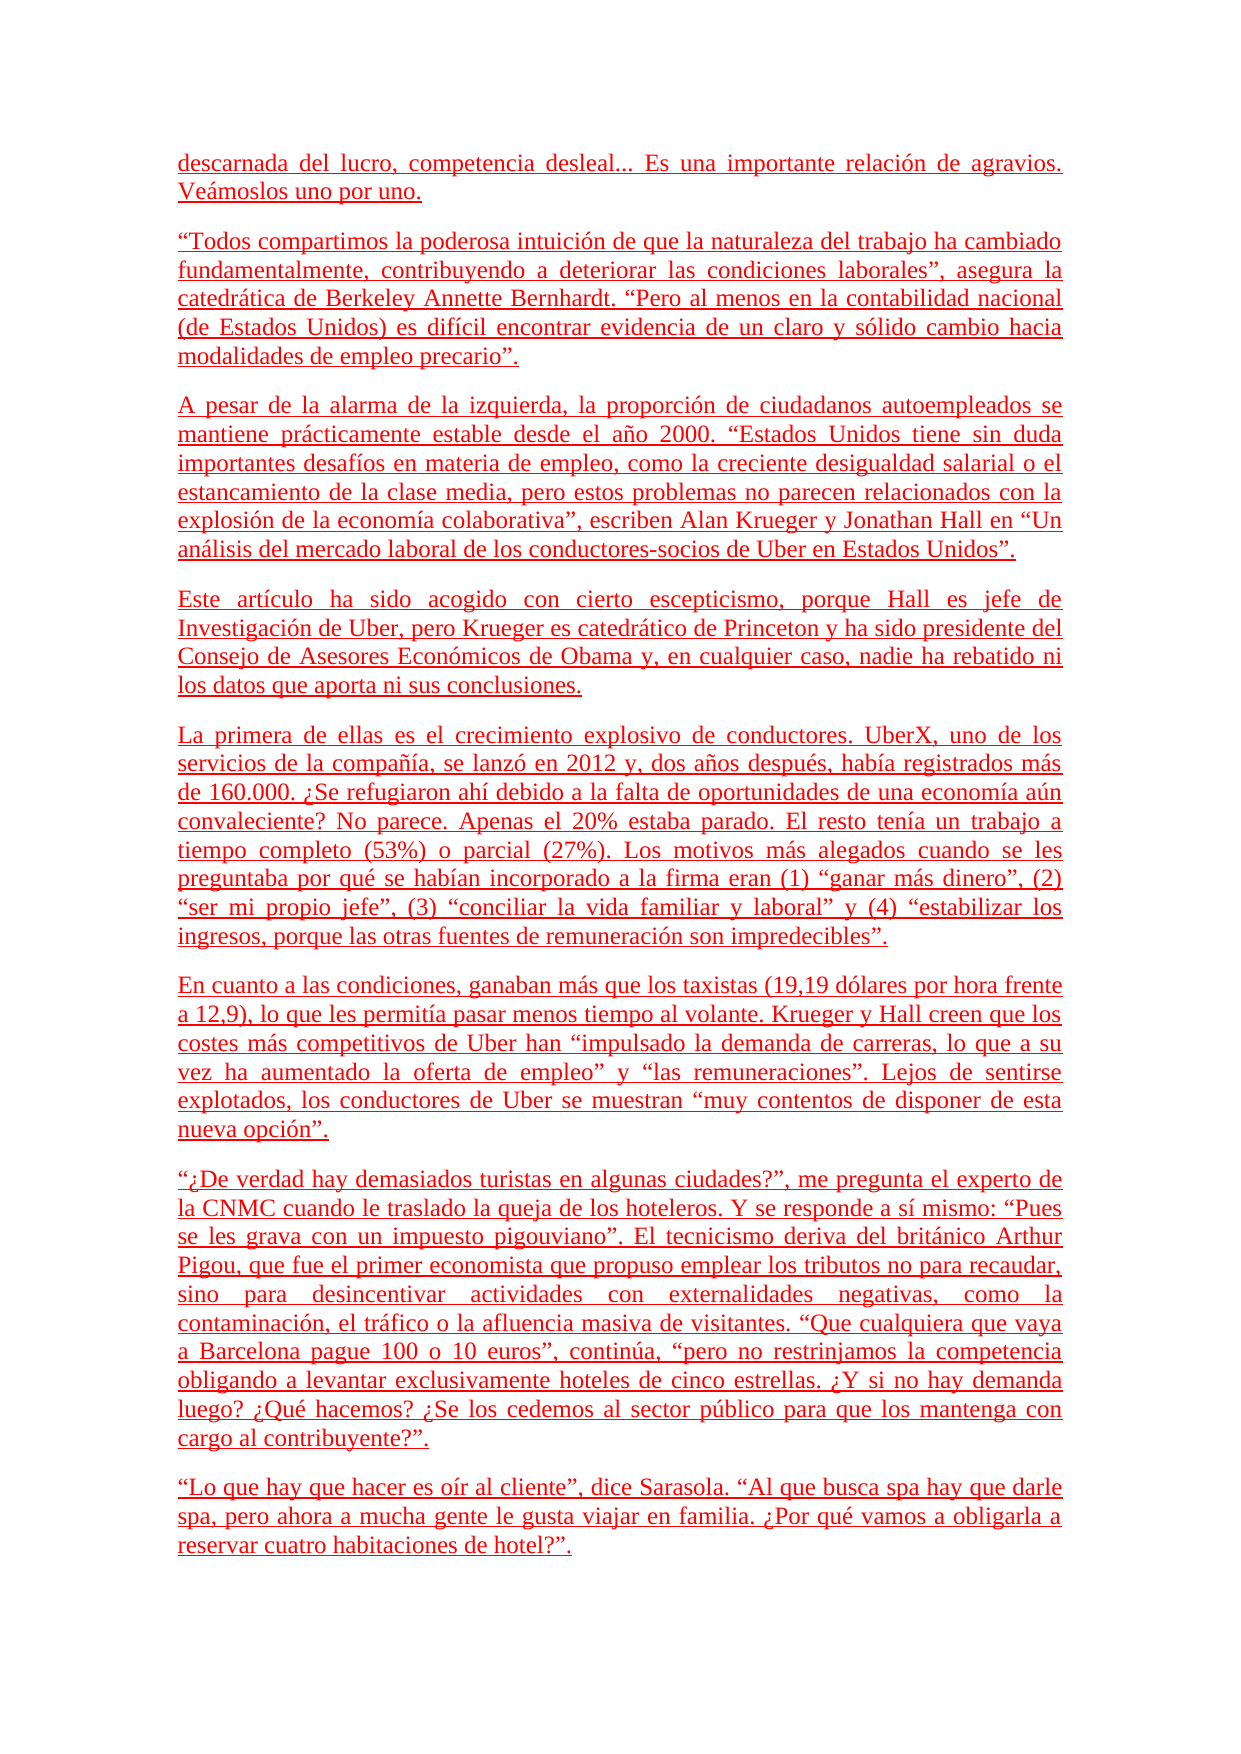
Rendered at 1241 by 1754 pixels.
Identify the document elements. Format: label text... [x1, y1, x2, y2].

text A pesar de la alarma de la izquierda, la proporción de ciudadanos autoempleados se mantiene prácticamente estable desde el año 2000. “Estados Unidos tiene sin duda importantes desafíos en materia de empleo, como la creciente desigualdad salarial o el estancamiento de la clase media, pero estos problemas no parecen relacionados con la explosión de la economía colaborativa”, escriben Alan Krueger y Jonathan Hall en “Un análisis del mercado laboral de los conductores-socios de Uber en Estados Unidos”. [177, 474, 1063, 531]
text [177, 148, 1063, 173]
text “Lo que hay que hacer es oír al cliente”, dice Sarasola. “Al que busca spa hay que darle spa, pero ahora a mucha gente le gusta viajar en familia. ¿Por qué vamos a obligarla a reservar cuatro habitaciones de hotel?”. [177, 1472, 1063, 1497]
text “Todos compartimos la poderosa intuición de que la naturaleza del trabajo ha cambiado fundamentalmente, contribuyendo a deteriorar las condiciones laborales”, asegura la catedrática de Berkeley Annette Bernhardt. “Pero al menos en la contabilidad nacional (de Estados Unidos) es difícil encontrar evidencia de un claro y sólido cambio hacia modalidades de empleo precario”. [177, 281, 1063, 308]
text En cuanto a las condiciones, ganaban más que los taxistas (19,19 dólares por hora frente a 12,9), lo que les permitía pasar menos tiempo al volante. Krueger y Hall creen que los costes más competitivos de Uber han “impulsado la demanda de carreras, lo que a su vez ha aumentado la oferta de empleo” y “las remuneraciones”. Lejos de sentirse explotados, los conductores de Uber se muestran “muy contentos de disponer de esta nueva opción”. [177, 1112, 1063, 1143]
text “Todos compartimos la poderosa intuición de que la naturaleza del trabajo ha cambiado fundamentalmente, contribuyendo a deteriorar las condiciones laborales”, asegura la catedrática de Berkeley Annette Bernhardt. “Pero al menos en la contabilidad nacional (de Estados Unidos) es difícil encontrar evidencia de un claro y sólido cambio hacia modalidades de empleo precario”. [177, 309, 1063, 337]
text “¿De verdad hay demasiados turistas en algunas ciudades?”, me pregunta el experto de la CNMC cuando le traslado la queja de los hoteleros. Y se responde a sí mismo: “Pues se les grava con un impuesto pigouviano”. El tecnicismo deriva del británico Arthur Pigou, que fue el primer economista que propuso emplear los tributos no para recaudar, sino para desincentivar actividades con externalidades negativas, como la contaminación, el tráfico o la afluencia masiva de visitantes. “Que cualquiera que vaya a Barcelona pague 100 o 10 euros”, continúa, “pero no restrinjamos la competencia obligando a levantar exclusivamente hoteles de cinco estrellas. ¿Y si no hay demanda luego? ¿Qué hacemos? ¿Se los cedemos al sector público para que los mantenga con cargo al contribuyente?”. [177, 1247, 1063, 1304]
text Este artículo ha sido acogido con cierto escepticismo, porque Hall es jefe de Investigación de Uber, pero Krueger es catedrático de Princeton y ha sido presidente del Consejo de Asesores Económicos de Obama y, en cualquier caso, nadie ha rebatido ni los datos que aporta ni sus conclusiones. [177, 610, 1063, 638]
text “Todos compartimos la poderosa intuición de que la naturaleza del trabajo ha cambiado fundamentalmente, contribuyendo a deteriorar las condiciones laborales”, asegura la catedrática de Berkeley Annette Bernhardt. “Pero al menos en la contabilidad nacional (de Estados Unidos) es difícil encontrar evidencia de un claro y sólido cambio hacia modalidades de empleo precario”. [177, 226, 1063, 280]
text En cuanto a las condiciones, ganaban más que los taxistas (19,19 dólares por hora frente a 12,9), lo que les permitía pasar menos tiempo al volante. Krueger y Hall creen que los costes más competitivos de Uber han “impulsado la demanda de carreras, lo que a su vez ha aumentado la oferta de empleo” y “las remuneraciones”. Lejos de sentirse explotados, los conductores de Uber se muestran “muy contentos de disponer de esta nueva opción”. [177, 997, 1063, 1053]
text “Lo que hay que hacer es oír al cliente”, dice Sarasola. “Al que busca spa hay que darle spa, pero ahora a mucha gente le gusta viajar en familia. ¿Por qué vamos a obligarla a reservar cuatro habitaciones de hotel?”. [177, 1498, 1063, 1558]
text Este artículo ha sido acogido con cierto escepticismo, porque Hall es jefe de Investigación de Uber, pero Krueger es catedrático de Princeton y ha sido presidente del Consejo de Asesores Económicos de Obama y, en cualquier caso, nadie ha rebatido ni los datos que aporta ni sus conclusiones. [177, 639, 1063, 666]
text La primera de ellas es el crecimiento explosivo de conductores. UberX, uno de los servicios de la compañía, se lanzó en 2012 y, dos años después, había registrados más de 160.000. ¿Se refugiaron ahí debido a la falta de oportunidades de una economía aún convaleciente? No parece. Apenas el 20% estaba parado. El resto tenía un trabajo a tiempo completo (53%) o parcial (27%). Los motivos más alegados cuando se les preguntaba por qué se habían incorporado a la firma eran (1) “ganar más dinero”, (2) “ser mi propio jefe”, (3) “conciliar la vida familiar y laboral” y (4) “estabilizar los ingresos, porque las otras fuentes de remuneración son impredecibles”. [177, 720, 1063, 773]
text “Todos compartimos la poderosa intuición de que la naturaleza del trabajo ha cambiado fundamentalmente, contribuyendo a deteriorar las condiciones laborales”, asegura la catedrática de Berkeley Annette Bernhardt. “Pero al menos en la contabilidad nacional (de Estados Unidos) es difícil encontrar evidencia de un claro y sólido cambio hacia modalidades de empleo precario”. [177, 338, 1063, 370]
text Este artículo ha sido acogido con cierto escepticismo, porque Hall es jefe de Investigación de Uber, pero Krueger es catedrático de Princeton y ha sido presidente del Consejo de Asesores Económicos de Obama y, en cualquier caso, nadie ha rebatido ni los datos que aporta ni sus conclusiones. [177, 584, 1063, 609]
text Este artículo ha sido acogido con cierto escepticismo, porque Hall es jefe de Investigación de Uber, pero Krueger es catedrático de Princeton y ha sido presidente del Consejo de Asesores Económicos de Obama y, en cualquier caso, nadie ha rebatido ni los datos que aporta ni sus conclusiones. [177, 667, 1063, 699]
